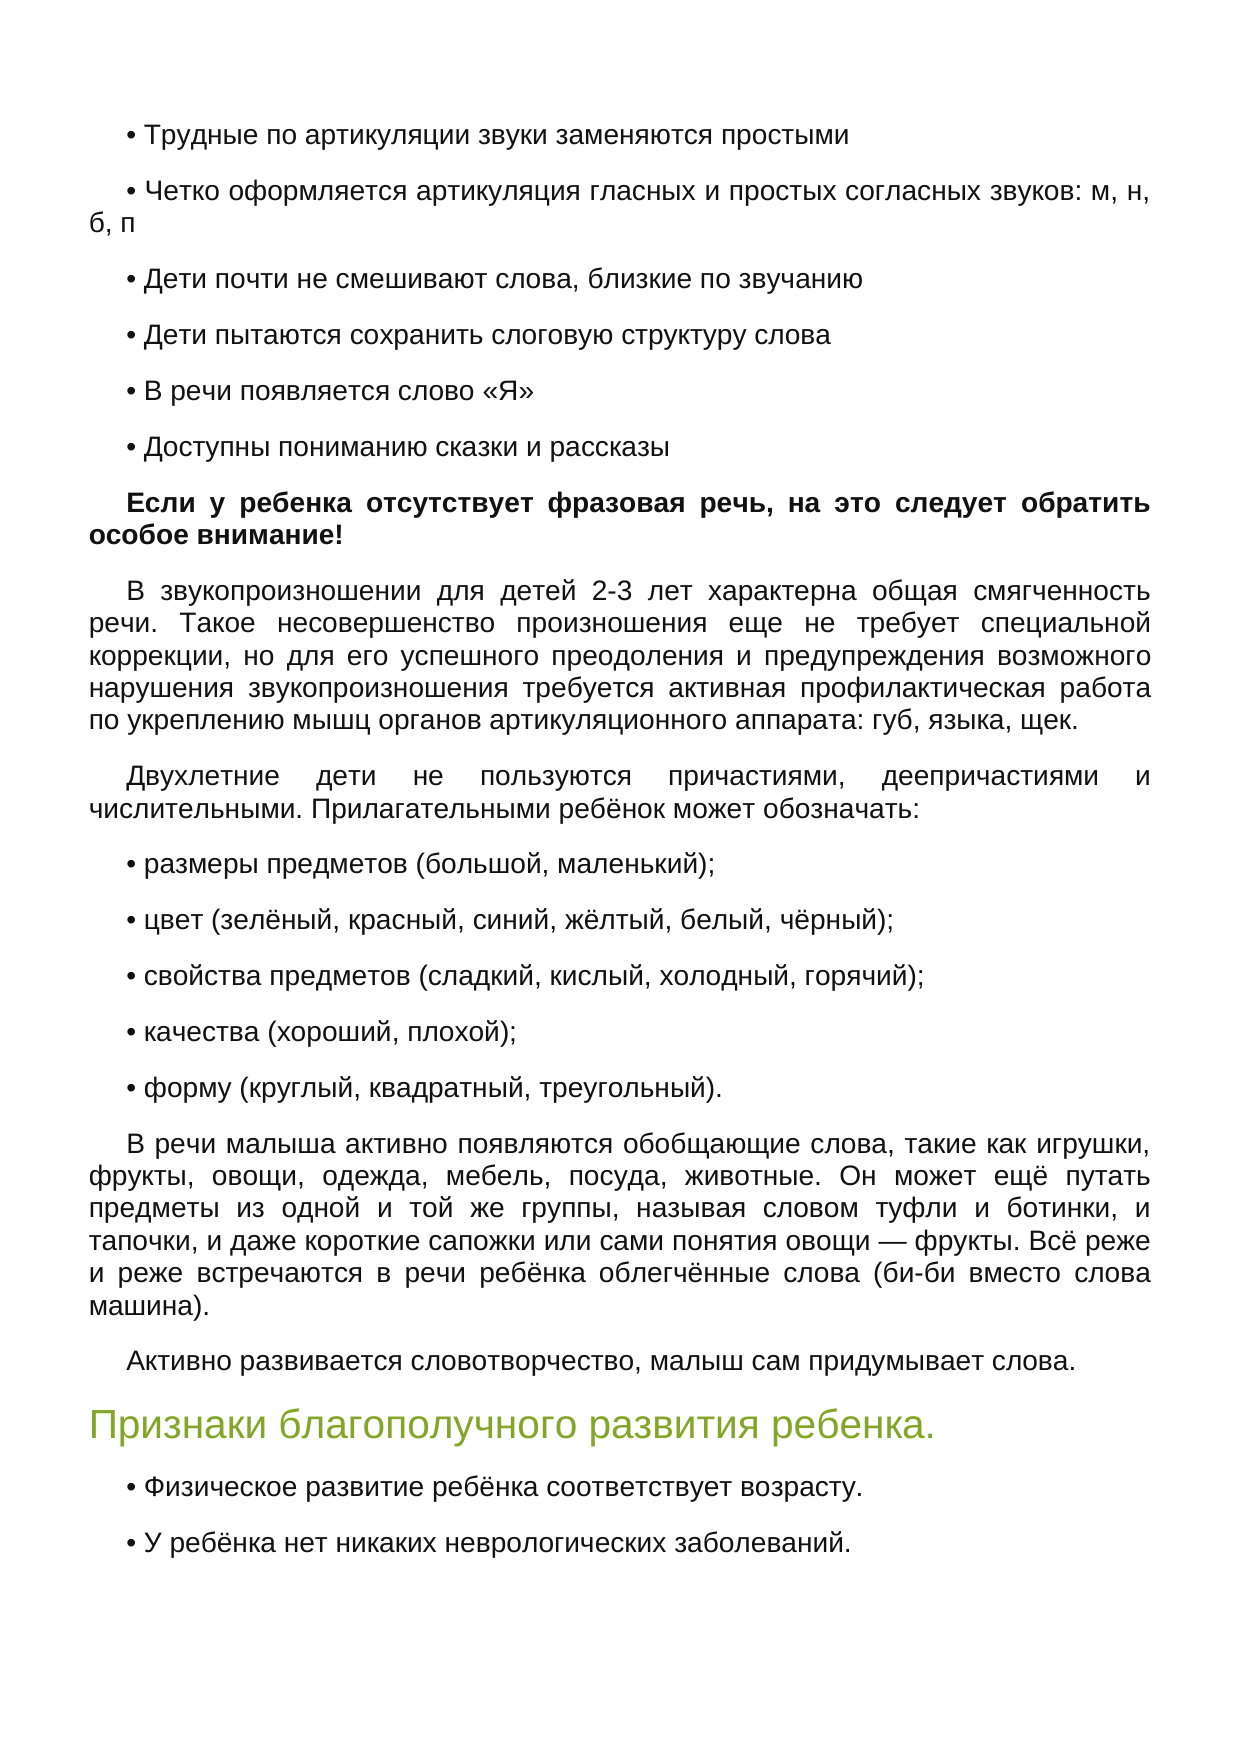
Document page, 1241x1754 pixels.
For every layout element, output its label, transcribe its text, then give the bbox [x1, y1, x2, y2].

text Признаки благополучного развития ребенка. [88, 1400, 1152, 1447]
text • Дети пытаются сохранить слоговую структуру слова [88, 318, 1152, 350]
text • Четко оформляется артикуляция гласных и простых согласных звуков: м, н, б, п [88, 174, 1152, 239]
text • У ребёнка нет никаких неврологических заболеваний. [88, 1526, 1152, 1559]
text Если у ребенка отсутствует фразовая речь, на это следует обратить особое внимание! [88, 486, 1152, 550]
text • Дети почти не смешивают слова, близкие по звучанию [88, 262, 1152, 294]
text Активно развивается словотворчество, малыш сам придумывает слова. [88, 1344, 1152, 1377]
text • Трудные по артикуляции звуки заменяются простыми [88, 118, 1152, 151]
text Двухлетние дети не пользуются причастиями, деепричастиями и числительными. Прилагательными ребёнок может обозначать: [88, 759, 1152, 824]
text • Физическое развитие ребёнка соответствует возрасту. [88, 1470, 1152, 1503]
text • форму (круглый, квадратный, треугольный). [88, 1071, 1152, 1103]
text • цвет (зелёный, красный, синий, жёлтый, белый, чёрный); [88, 903, 1152, 936]
text • В речи появляется слово «Я» [88, 374, 1152, 406]
text • Доступны пониманию сказки и рассказы [88, 430, 1152, 462]
text В речи малыша активно появляются обобщающие слова, такие как игрушки, фрукты, овощи, одежда, мебель, посуда, животные. Он может ещё путать предметы из одной и той же группы, называя словом туфли и ботинки, и тапочки, и даже короткие сапожки или сами понятия овощи — фрукты. Всё реже и реже встречаются в речи ребёнка облегчённые слова (би-би вместо слова машина). [88, 1127, 1152, 1321]
text • размеры предметов (большой, маленький); [88, 847, 1152, 880]
text • качества (хороший, плохой); [88, 1015, 1152, 1047]
text • свойства предметов (сладкий, кислый, холодный, горячий); [88, 959, 1152, 991]
text В звукопроизношении для детей 2-3 лет характерна общая смягченность речи. Такое несовершенство произношения еще не требует специальной коррекции, но для его успешного преодоления и предупреждения возможного нарушения звукопроизношения требуется активная профилактическая работа по укреплению мышц органов артикуляционного аппарата: губ, языка, щек. [88, 574, 1152, 736]
